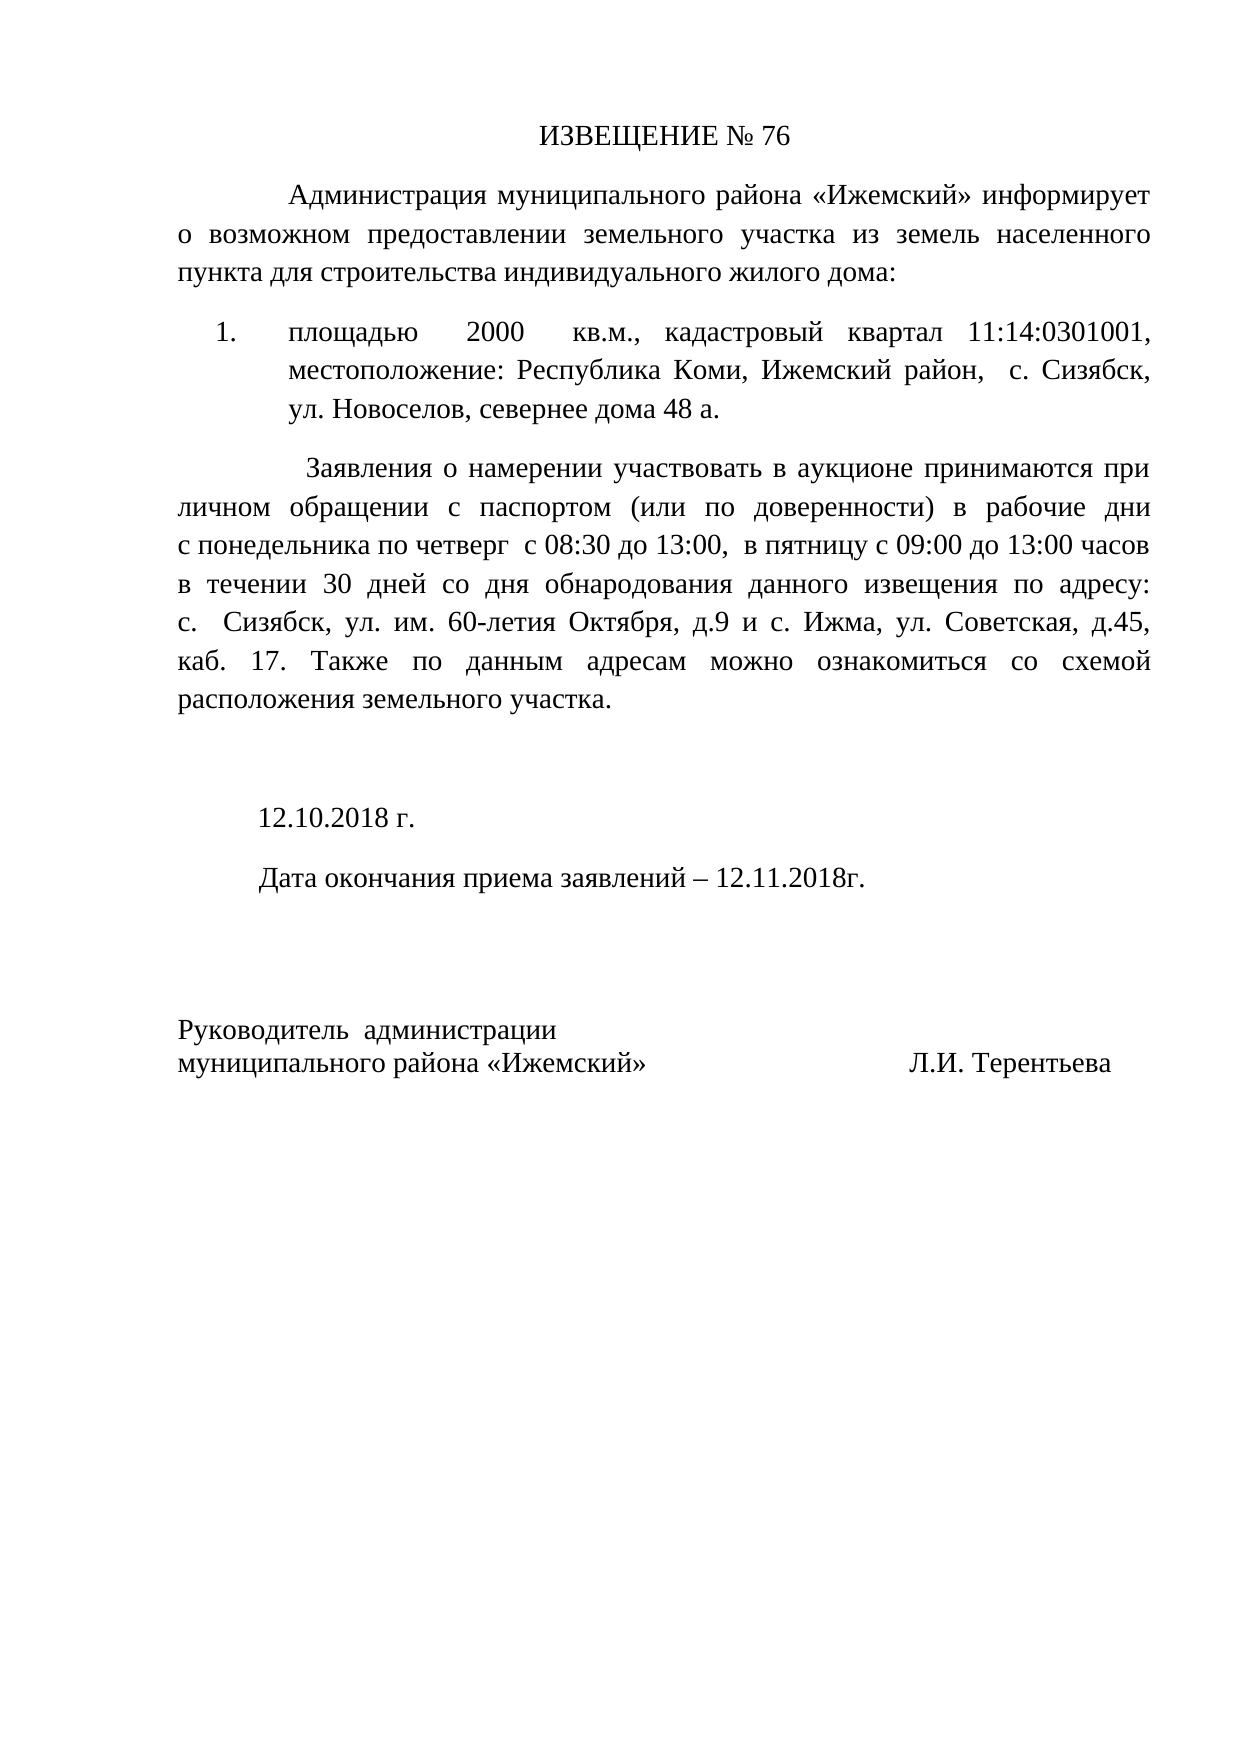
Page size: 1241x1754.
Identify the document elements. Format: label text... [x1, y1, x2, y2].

text муниципального района «Ижемский» Л.И. Терентьева [177, 1046, 1152, 1079]
text 12.10.2018 г. [177, 800, 1152, 834]
list площадью 2000 кв.м., кадастровый квартал 11:14:0301001, местоположение: Республика Коми, Ижемский район, с. Сизябск, ул. Новоселов, севернее дома 48 а. [215, 314, 1152, 424]
text Руководитель администрации [177, 1012, 1152, 1046]
text ИЗВЕЩЕНИЕ № 76 [177, 118, 1152, 152]
text Дата окончания приема заявлений – 12.11.2018г. [177, 860, 1152, 893]
text Заявления о намерении участвовать в аукционе принимаются при личном обращении с паспортом (или по доверенности) в рабочие дни с понедельника по четверг с 08:30 до 13:00, в пятницу с 09:00 до 13:00 часов в течении 30 дней со дня обнародования данного извещения по адресу: с. Сизябск, ул. им. 60-летия Октября, д.9 и с. Ижма, ул. Советская, д.45, каб. 17. Также по данным адресам можно ознакомиться со схемой расположения земельного участка. [177, 450, 1152, 715]
text Администрация муниципального района «Ижемский» информирует о возможном предоставлении земельного участка из земель населенного пункта для строительства индивидуального жилого дома: [177, 177, 1152, 288]
